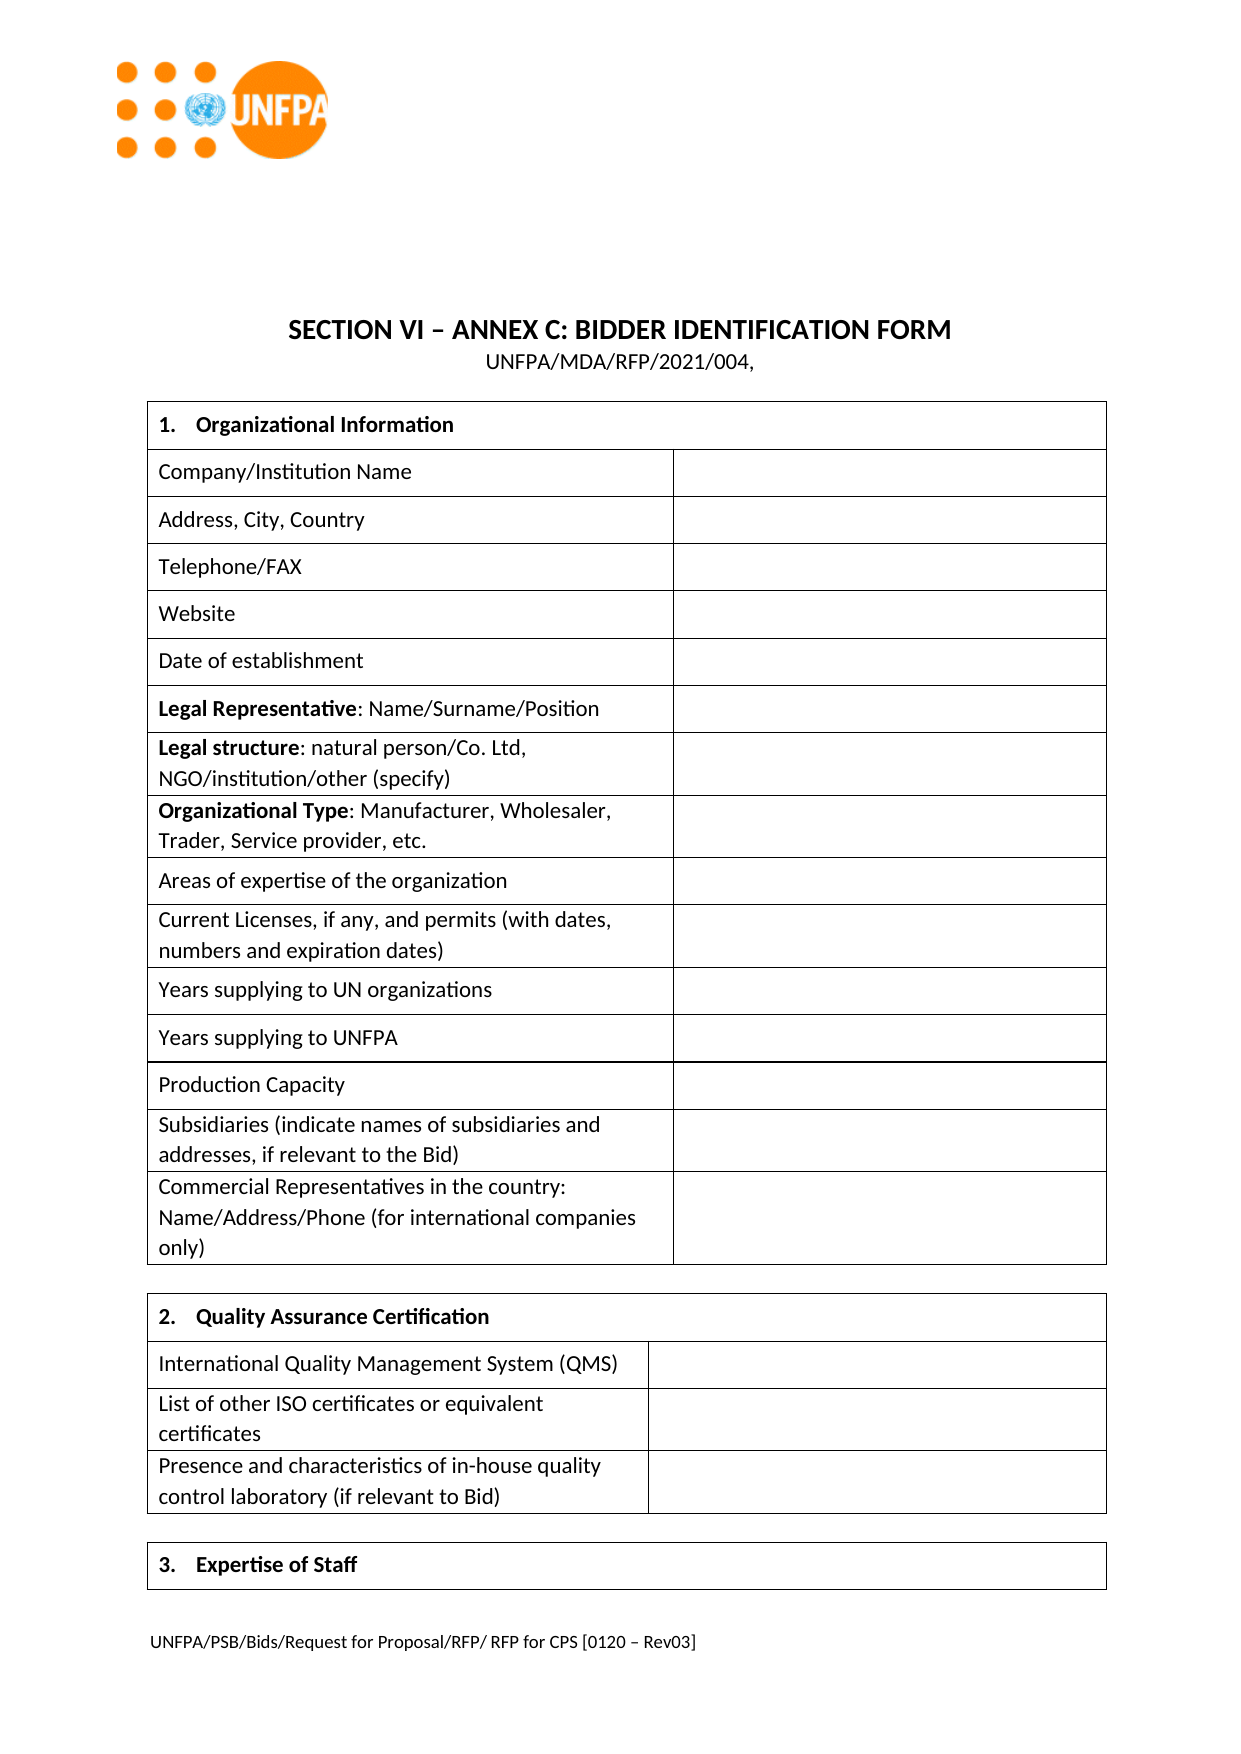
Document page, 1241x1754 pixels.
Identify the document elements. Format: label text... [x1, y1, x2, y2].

table_cell [649, 1342, 1106, 1388]
table_cell [674, 450, 1106, 496]
table_cell [674, 497, 1106, 543]
table_cell Areas of expertise of the organization [148, 858, 673, 904]
table_cell [649, 1451, 1106, 1513]
table_cell Company/Institution Name [148, 450, 673, 496]
table_cell Current Licenses, if any, and permits (with dates, numbers and expiration dates) [148, 905, 673, 967]
table_cell [674, 686, 1106, 732]
table_cell [674, 1110, 1106, 1171]
table_cell Years supplying to UNFPA [148, 1015, 673, 1061]
table_cell [674, 905, 1106, 967]
table_header Organizational Information [148, 402, 1106, 448]
table_cell [674, 639, 1106, 685]
table_header Quality Assurance Certification [148, 1294, 1106, 1341]
table_cell International Quality Management System (QMS) [148, 1342, 648, 1388]
table_cell [674, 733, 1106, 795]
subtitle Section VI – Annex C: Bidder Identification Form [150, 311, 1090, 347]
table_cell [674, 544, 1106, 590]
table_header Expertise of Staff [148, 1543, 1106, 1589]
table_cell Production Capacity [148, 1063, 673, 1109]
table_cell [674, 1172, 1106, 1264]
table_cell Legal Representative: Name/Surname/Position [148, 686, 673, 732]
table_cell [674, 1063, 1106, 1109]
table_cell [674, 1015, 1106, 1061]
table_cell Commercial Representatives in the country: Name/Address/Phone (for international companies only) [148, 1172, 673, 1264]
text UNFPA/MDA/RFP/2021/004, [150, 347, 1090, 375]
table_cell Website [148, 591, 673, 638]
table_cell Date of establishment [148, 639, 673, 685]
table_cell [674, 796, 1106, 857]
table_cell [674, 858, 1106, 904]
table_cell Organizational Type: Manufacturer, Wholesaler, Trader, Service provider, etc. [148, 796, 673, 857]
table_cell [674, 591, 1106, 638]
table_cell Legal structure: natural person/Co. Ltd, NGO/institution/other (specify) [148, 733, 673, 795]
table_cell Presence and characteristics of in-house quality control laboratory (if relevant to Bid) [148, 1451, 648, 1513]
picture [117, 61, 328, 159]
table_cell Address, City, Country [148, 497, 673, 543]
table_cell Telephone/FAX [148, 544, 673, 590]
table_cell [674, 968, 1106, 1014]
table_cell Years supplying to UN organizations [148, 968, 673, 1014]
table_cell Subsidiaries (indicate names of subsidiaries and addresses, if relevant to the Bid) [148, 1110, 673, 1171]
table_cell [649, 1389, 1106, 1450]
table_cell List of other ISO certificates or equivalent certificates [148, 1389, 648, 1450]
